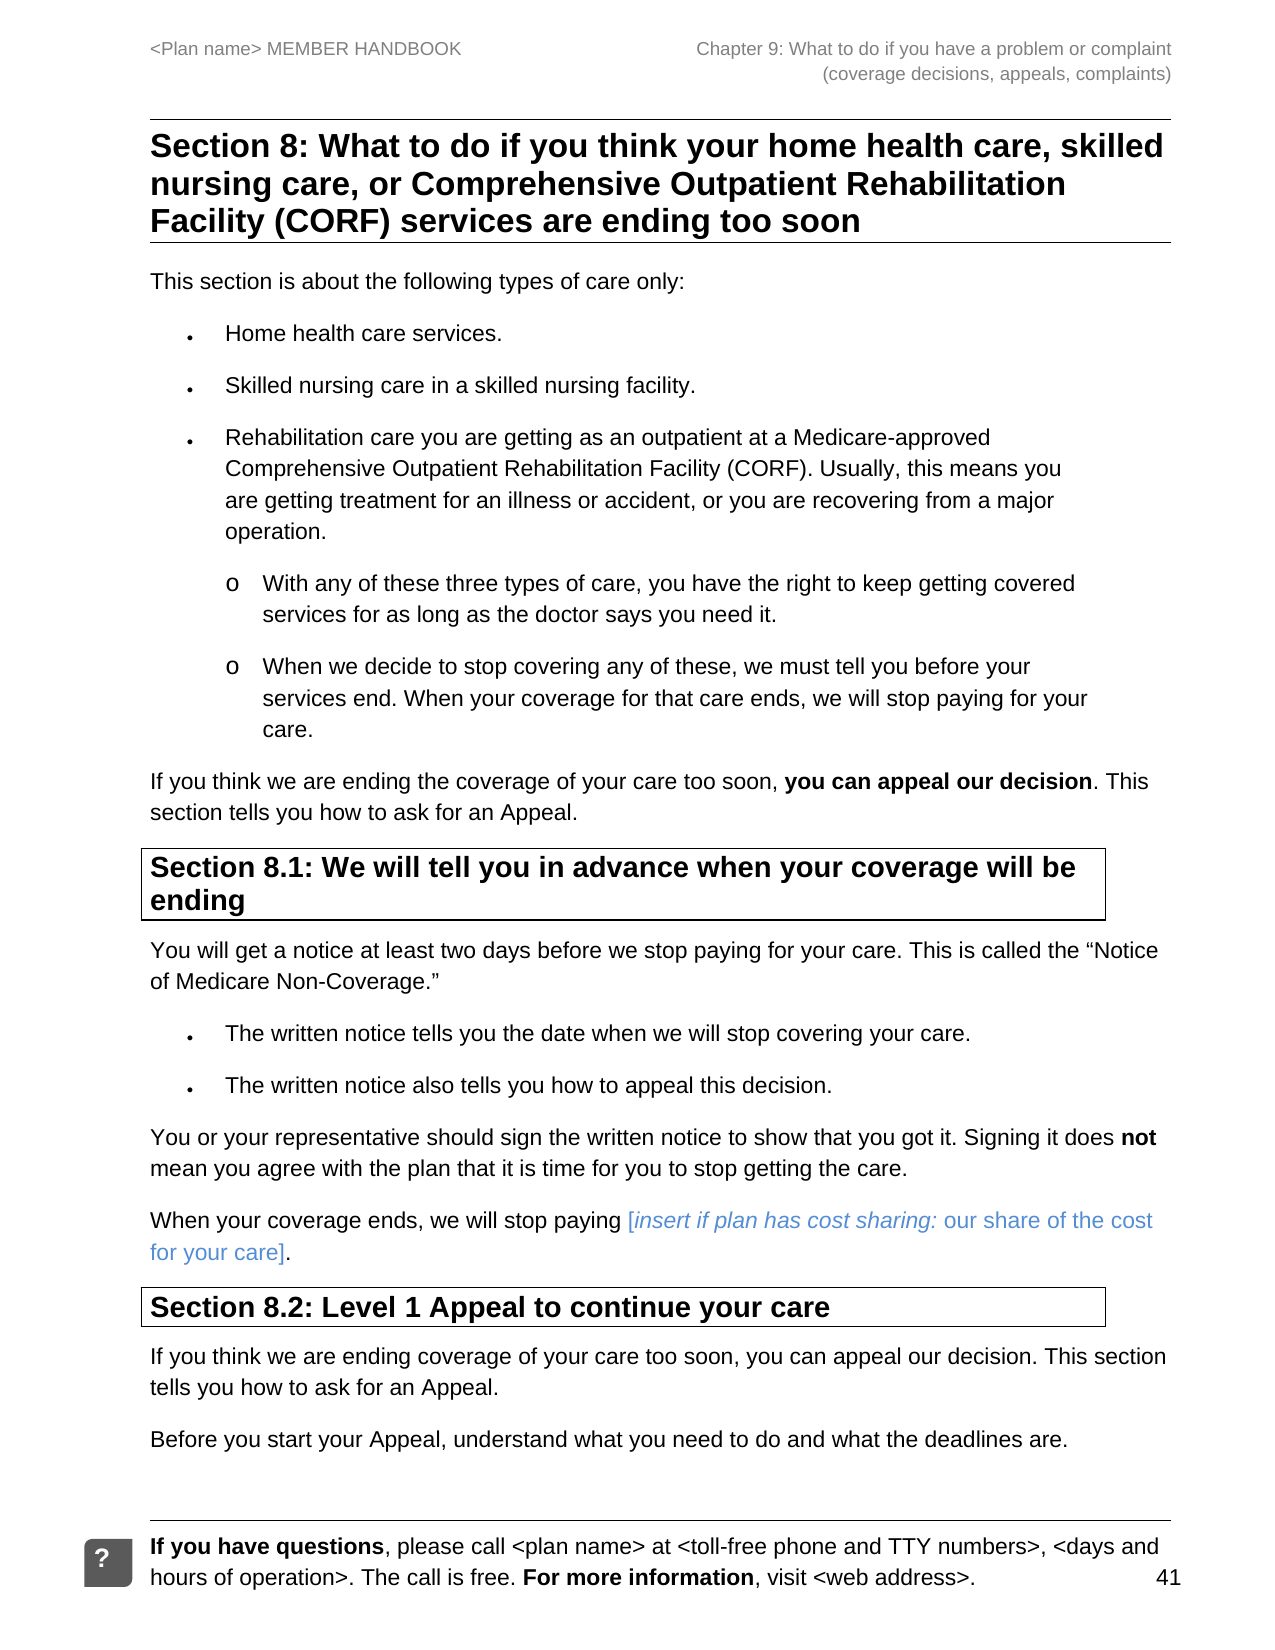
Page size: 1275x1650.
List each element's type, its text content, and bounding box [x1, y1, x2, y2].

subtitle Section 8.1: We will tell you in advance when your coverage will be ending [142, 849, 1105, 919]
list Rehabilitation care you are getting as an outpatient at a Medicare-approved Comprehensive Outpatient Rehabilitation Facility (CORF). Usually, this means you are getting treatment for an illness or accident, or you are recovering from a major operation. [187, 421, 1096, 546]
text If you think we are ending coverage of your care too soon, you can appeal our decision. This section tells you how to ask for an Appeal. [150, 1339, 1171, 1402]
list The written notice tells you the date when we will stop covering your care. [187, 1016, 1096, 1048]
text Before you start your Appeal, understand what you need to do and what the deadlines are. [150, 1423, 1171, 1454]
list If you think we are ending the coverage of your care too soon, you can appeal our decision. This section tells you how to ask for an Appeal. [150, 764, 1171, 827]
subtitle Section 8: What to do if you think your home health care, skilled nursing care, or Comprehensive Outpatient Rehabilitation Facility (CORF) services are ending too soon [150, 120, 1171, 242]
list The written notice also tells you how to appeal this decision. [187, 1068, 1096, 1100]
list Home health care services. [187, 316, 1096, 348]
subtitle Section 8.2: Level 1 Appeal to continue your care [142, 1288, 1105, 1326]
list When we decide to stop covering any of these, we must tell you before your services end. When your coverage for that care ends, we will stop paying for your care. [225, 650, 1096, 743]
list When your coverage ends, we will stop paying [insert if plan has cost sharing: our share of the cost for your care]. [150, 1204, 1171, 1266]
text This section is about the following types of care only: [150, 264, 1171, 296]
list With any of these three types of care, you have the right to keep getting covered services for as long as the doctor says you need it. [225, 566, 1096, 629]
list You or your representative should sign the written notice to show that you got it. Signing it does not mean you agree with the plan that it is time for you to stop getting the care. [150, 1121, 1171, 1183]
list Skilled nursing care in a skilled nursing facility. [187, 368, 1096, 400]
list You will get a notice at least two days before we stop paying for your care. This is called the “Notice of Medicare Non-Coverage.” [150, 933, 1171, 996]
